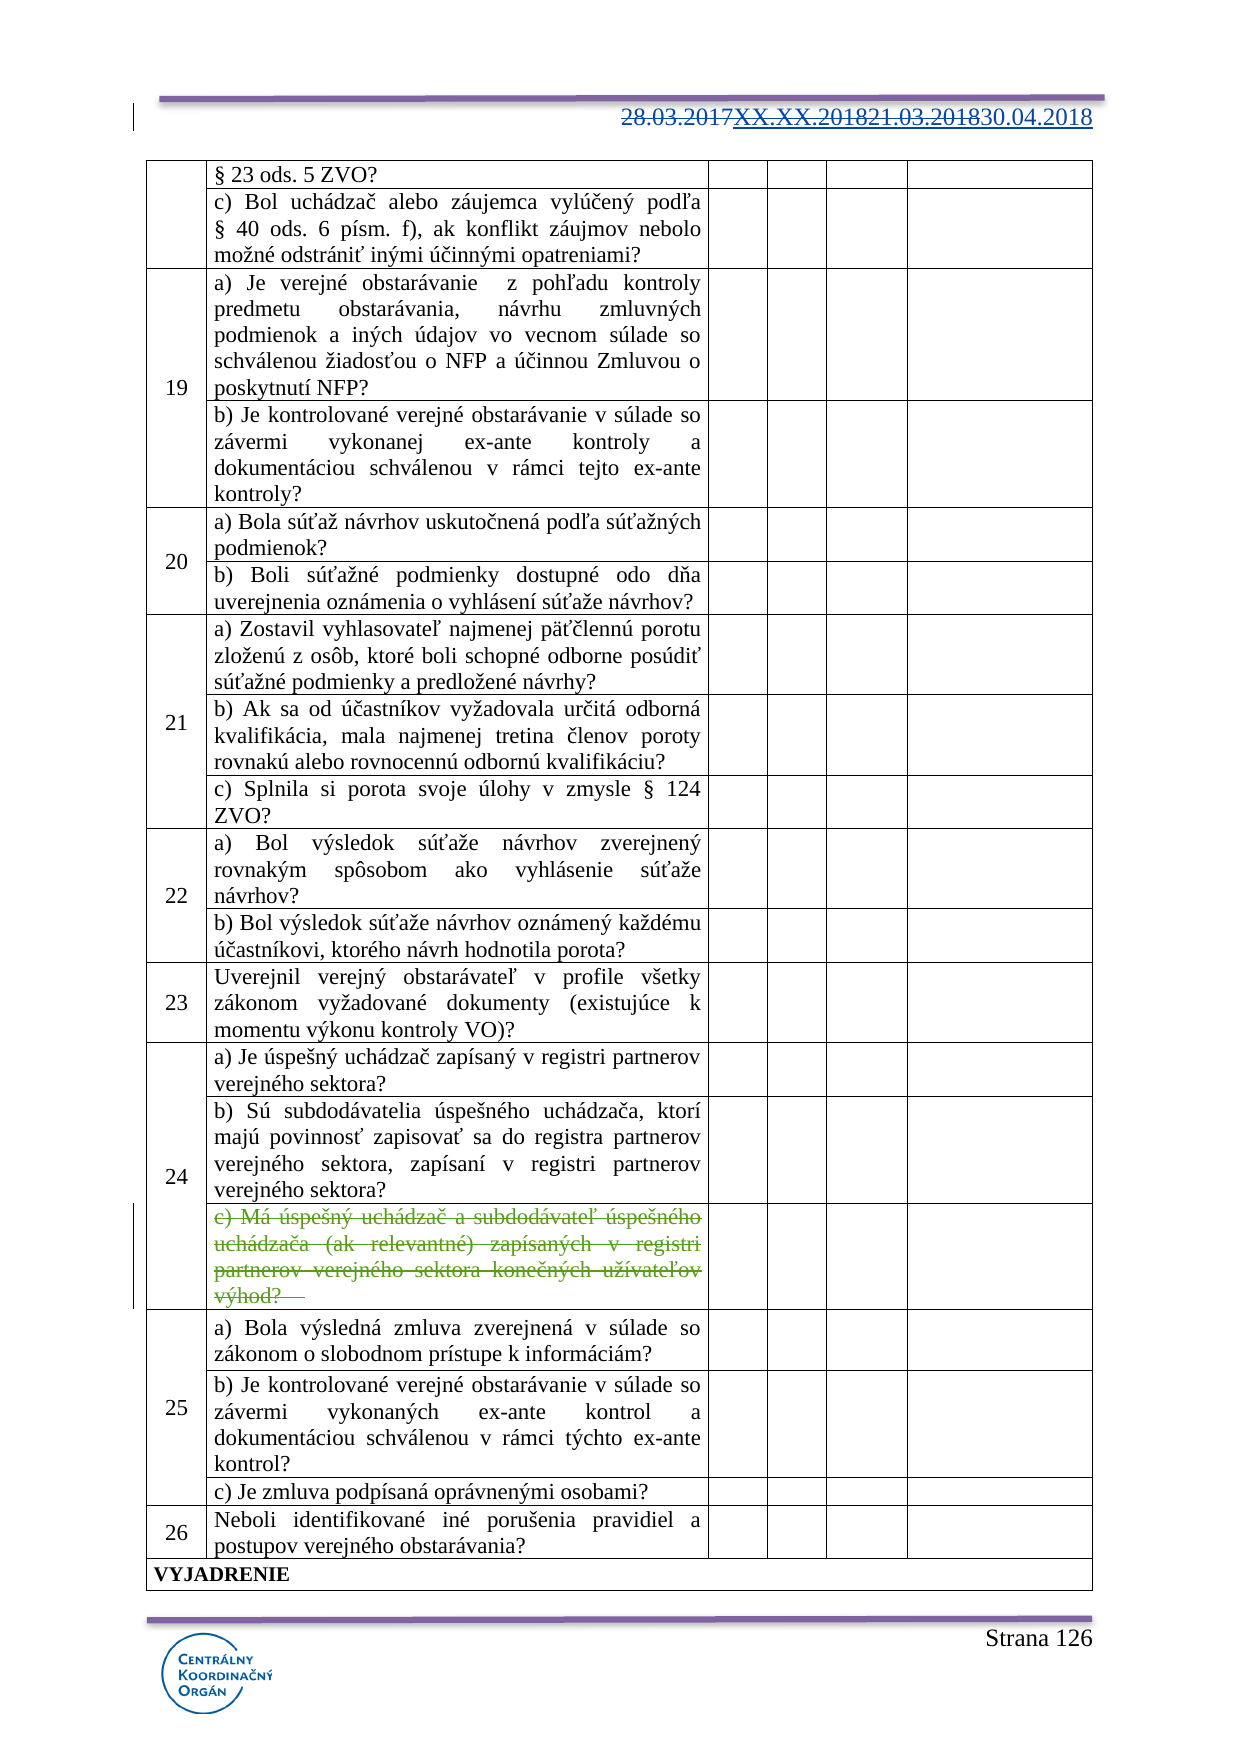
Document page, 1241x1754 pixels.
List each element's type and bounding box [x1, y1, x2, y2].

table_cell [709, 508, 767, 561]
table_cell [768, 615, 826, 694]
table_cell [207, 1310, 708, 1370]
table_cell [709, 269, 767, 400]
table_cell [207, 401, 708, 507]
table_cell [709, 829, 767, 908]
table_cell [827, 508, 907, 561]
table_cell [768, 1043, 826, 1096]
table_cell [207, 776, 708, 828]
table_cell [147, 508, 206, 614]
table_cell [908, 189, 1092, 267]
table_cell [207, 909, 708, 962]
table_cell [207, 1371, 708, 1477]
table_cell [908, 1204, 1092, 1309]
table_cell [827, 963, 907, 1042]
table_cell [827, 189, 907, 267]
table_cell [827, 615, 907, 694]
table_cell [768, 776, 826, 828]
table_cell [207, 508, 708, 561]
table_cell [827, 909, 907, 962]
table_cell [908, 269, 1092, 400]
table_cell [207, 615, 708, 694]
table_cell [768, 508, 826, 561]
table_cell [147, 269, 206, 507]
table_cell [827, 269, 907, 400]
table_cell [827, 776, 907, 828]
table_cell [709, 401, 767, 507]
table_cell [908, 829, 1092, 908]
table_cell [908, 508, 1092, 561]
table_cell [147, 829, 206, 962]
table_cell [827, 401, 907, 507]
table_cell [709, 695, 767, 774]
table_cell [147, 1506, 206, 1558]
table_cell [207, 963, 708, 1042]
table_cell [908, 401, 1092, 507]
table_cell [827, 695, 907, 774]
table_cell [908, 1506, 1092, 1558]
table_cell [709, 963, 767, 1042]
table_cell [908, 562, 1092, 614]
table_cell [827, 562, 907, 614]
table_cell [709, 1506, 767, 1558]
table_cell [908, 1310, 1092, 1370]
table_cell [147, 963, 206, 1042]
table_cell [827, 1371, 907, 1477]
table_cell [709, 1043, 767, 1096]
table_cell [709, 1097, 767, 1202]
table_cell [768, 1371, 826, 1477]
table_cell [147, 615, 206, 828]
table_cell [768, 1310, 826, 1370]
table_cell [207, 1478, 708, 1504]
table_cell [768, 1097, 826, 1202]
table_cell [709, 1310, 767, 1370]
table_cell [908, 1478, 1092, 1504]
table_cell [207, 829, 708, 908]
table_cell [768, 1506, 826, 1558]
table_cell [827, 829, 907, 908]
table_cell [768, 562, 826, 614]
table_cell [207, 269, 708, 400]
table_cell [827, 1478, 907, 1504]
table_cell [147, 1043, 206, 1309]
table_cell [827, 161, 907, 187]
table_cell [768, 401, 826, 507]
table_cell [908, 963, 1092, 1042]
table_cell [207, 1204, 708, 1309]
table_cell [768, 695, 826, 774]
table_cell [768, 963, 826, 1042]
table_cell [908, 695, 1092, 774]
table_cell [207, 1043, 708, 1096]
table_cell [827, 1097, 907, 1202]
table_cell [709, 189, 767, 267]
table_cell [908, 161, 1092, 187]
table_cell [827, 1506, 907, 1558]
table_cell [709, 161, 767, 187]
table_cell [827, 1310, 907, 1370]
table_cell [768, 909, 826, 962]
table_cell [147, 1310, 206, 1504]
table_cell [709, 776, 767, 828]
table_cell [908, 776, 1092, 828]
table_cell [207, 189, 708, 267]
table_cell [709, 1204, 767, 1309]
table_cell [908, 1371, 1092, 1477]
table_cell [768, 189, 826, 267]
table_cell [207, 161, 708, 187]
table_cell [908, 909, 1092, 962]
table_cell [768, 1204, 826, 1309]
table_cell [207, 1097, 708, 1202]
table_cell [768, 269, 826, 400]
picture [159, 1631, 272, 1713]
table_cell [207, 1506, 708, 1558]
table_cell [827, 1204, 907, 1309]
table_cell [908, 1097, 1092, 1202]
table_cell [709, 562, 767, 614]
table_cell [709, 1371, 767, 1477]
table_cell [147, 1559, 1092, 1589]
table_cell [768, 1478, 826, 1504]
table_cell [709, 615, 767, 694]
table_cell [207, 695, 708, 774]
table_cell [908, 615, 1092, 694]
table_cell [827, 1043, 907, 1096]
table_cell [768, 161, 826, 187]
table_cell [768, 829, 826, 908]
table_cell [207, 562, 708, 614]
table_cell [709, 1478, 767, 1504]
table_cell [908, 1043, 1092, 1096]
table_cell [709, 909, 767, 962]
